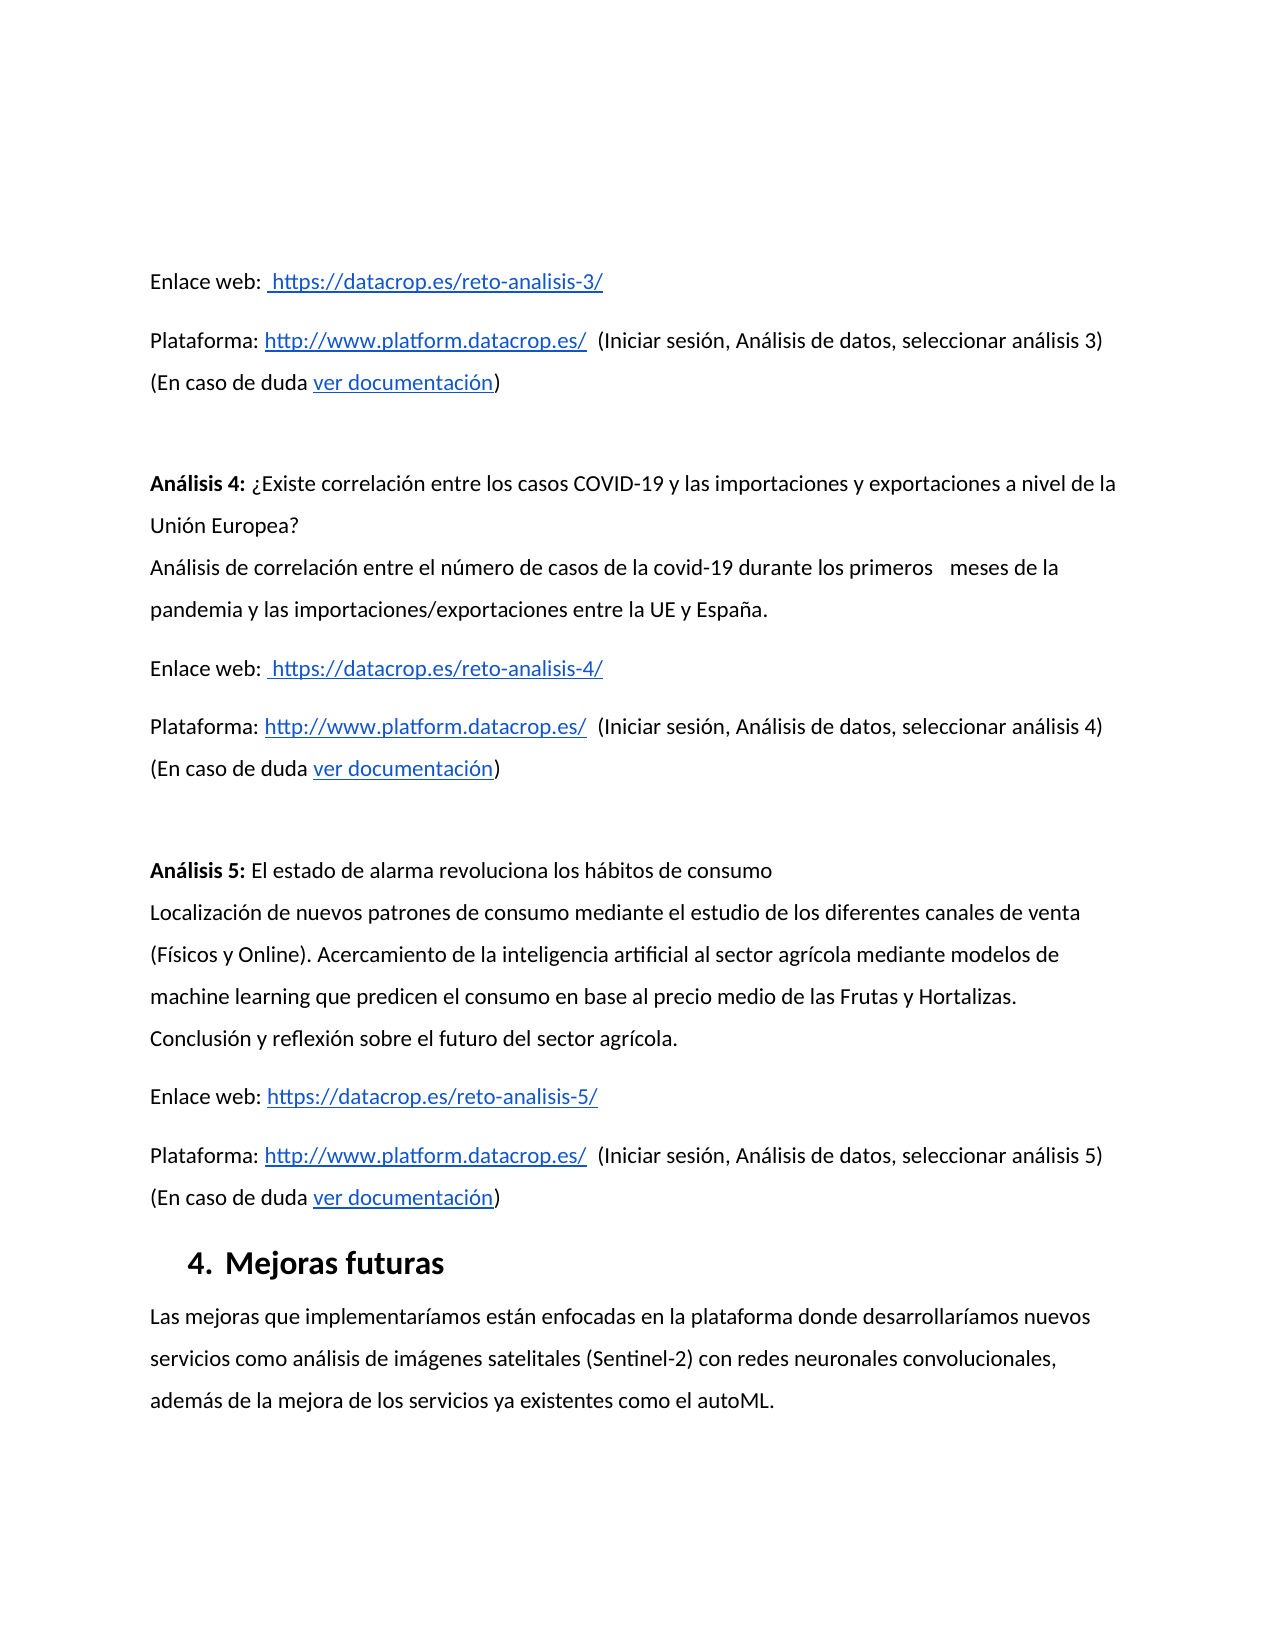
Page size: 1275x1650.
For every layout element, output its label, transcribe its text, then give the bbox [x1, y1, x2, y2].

text Plataforma: http://www.platform.datacrop.es/ (Iniciar sesión, Análisis de datos, seleccionar análisis 5) (En caso de duda ver documentación) [150, 1141, 1125, 1211]
text Plataforma: http://www.platform.datacrop.es/ (Iniciar sesión, Análisis de datos, seleccionar análisis 4) (En caso de duda ver documentación) [150, 712, 1125, 782]
text Enlace web: https://datacrop.es/reto-analisis-3/ [150, 267, 1125, 295]
text Plataforma: http://www.platform.datacrop.es/ (Iniciar sesión, Análisis de datos, seleccionar análisis 3) (En caso de duda ver documentación) [150, 326, 1125, 396]
list Mejoras futuras [187, 1242, 1125, 1282]
text Localización de nuevos patrones de consumo mediante el estudio de los diferentes canales de venta (Físicos y Online). Acercamiento de la inteligencia artificial al sector agrícola mediante modelos de machine learning que predicen el consumo en base al precio medio de las Frutas y Hortalizas. Conclusión y reflexión sobre el futuro del sector agrícola. [150, 898, 1125, 1052]
text Enlace web: https://datacrop.es/reto-analisis-4/ [150, 654, 1125, 682]
text Enlace web: https://datacrop.es/reto-analisis-5/ [150, 1082, 1125, 1110]
text Análisis 5: El estado de alarma revoluciona los hábitos de consumo [150, 813, 1125, 884]
text Análisis de correlación entre el número de casos de la covid-19 durante los primeros meses de la pandemia y las importaciones/exportaciones entre la UE y España. [150, 553, 1125, 623]
text Las mejoras que implementaríamos están enfocadas en la plataforma donde desarrollaríamos nuevos servicios como análisis de imágenes satelitales (Sentinel-2) con redes neuronales convolucionales, además de la mejora de los servicios ya existentes como el autoML. [150, 1302, 1125, 1414]
text Análisis 4: ¿Existe correlación entre los casos COVID-19 y las importaciones y exportaciones a nivel de la Unión Europea? [150, 427, 1125, 539]
